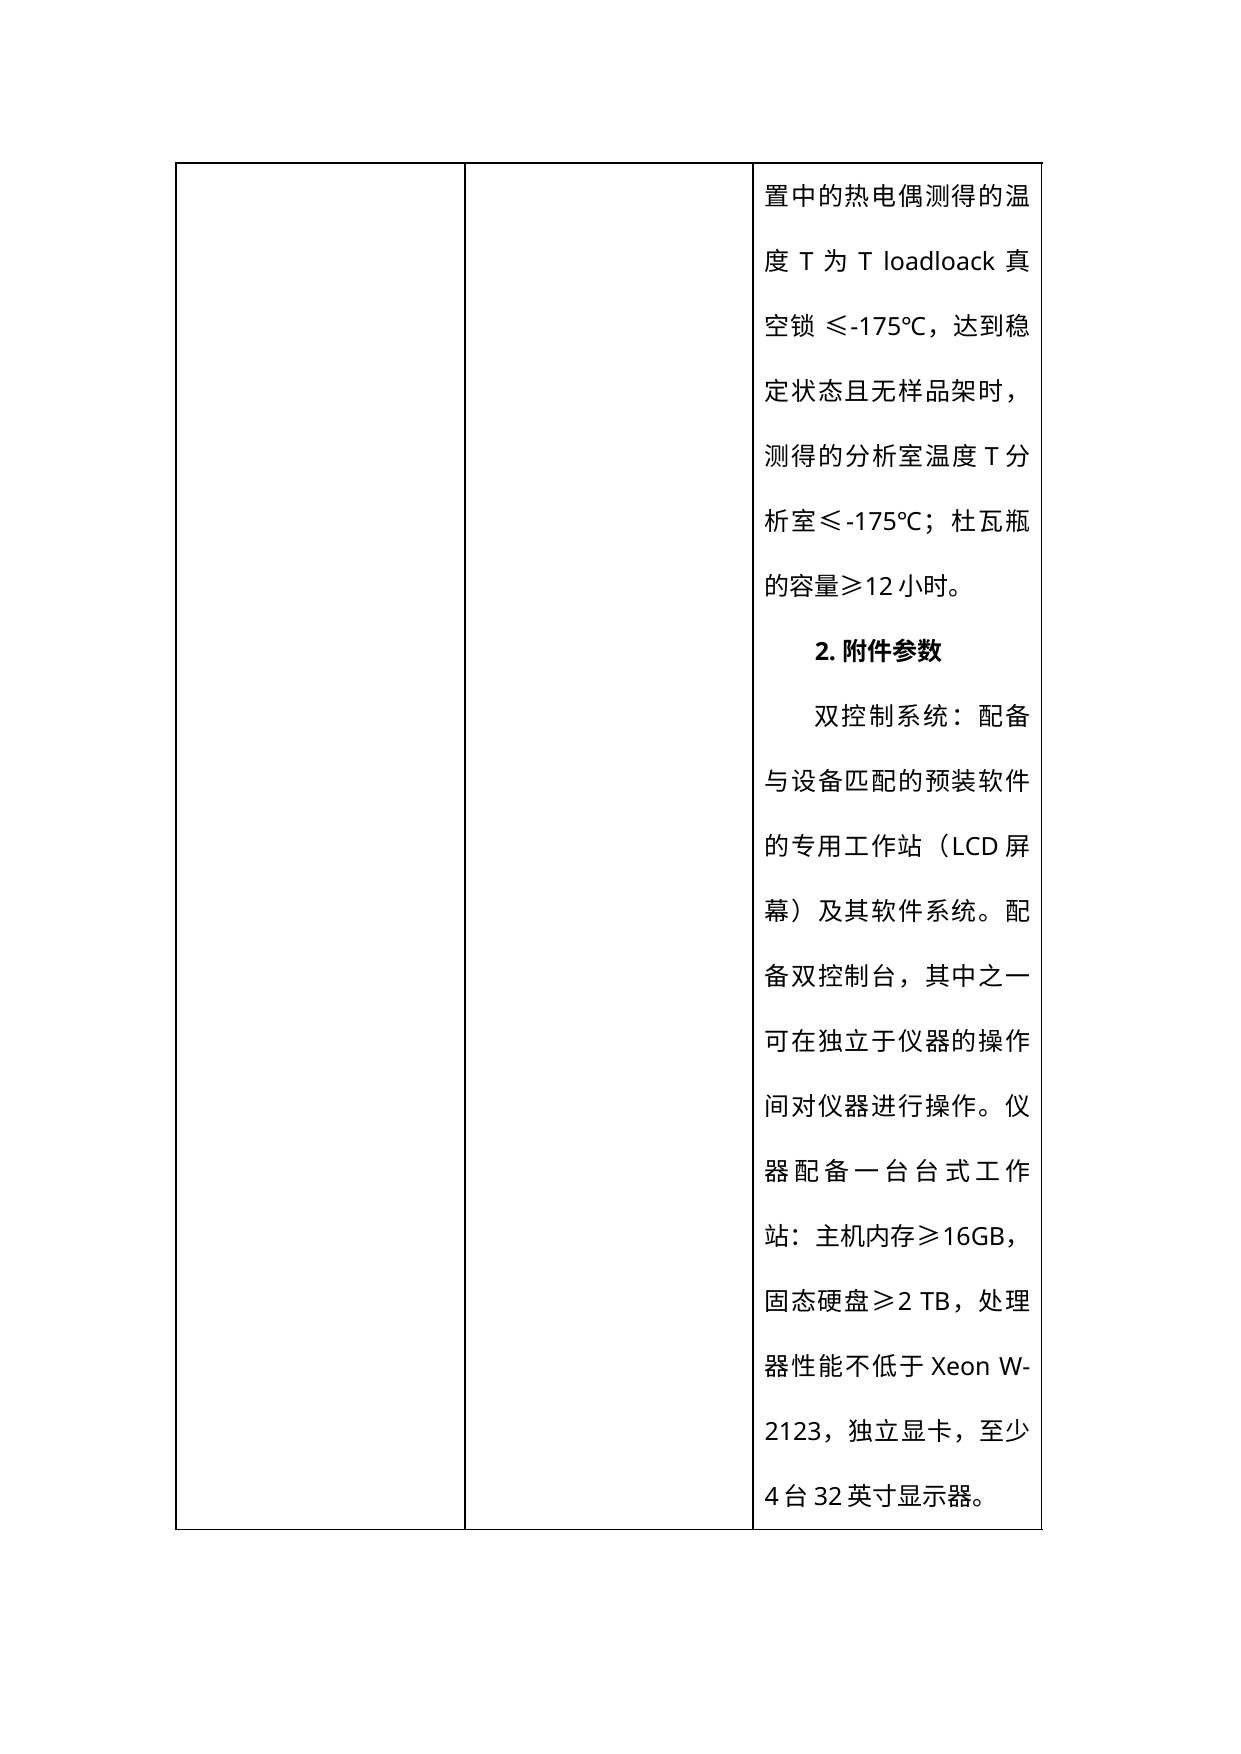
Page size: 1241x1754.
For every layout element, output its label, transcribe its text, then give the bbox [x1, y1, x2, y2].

table_cell [177, 164, 464, 1528]
table_cell 1 [466, 164, 752, 1528]
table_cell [754, 164, 1041, 1528]
